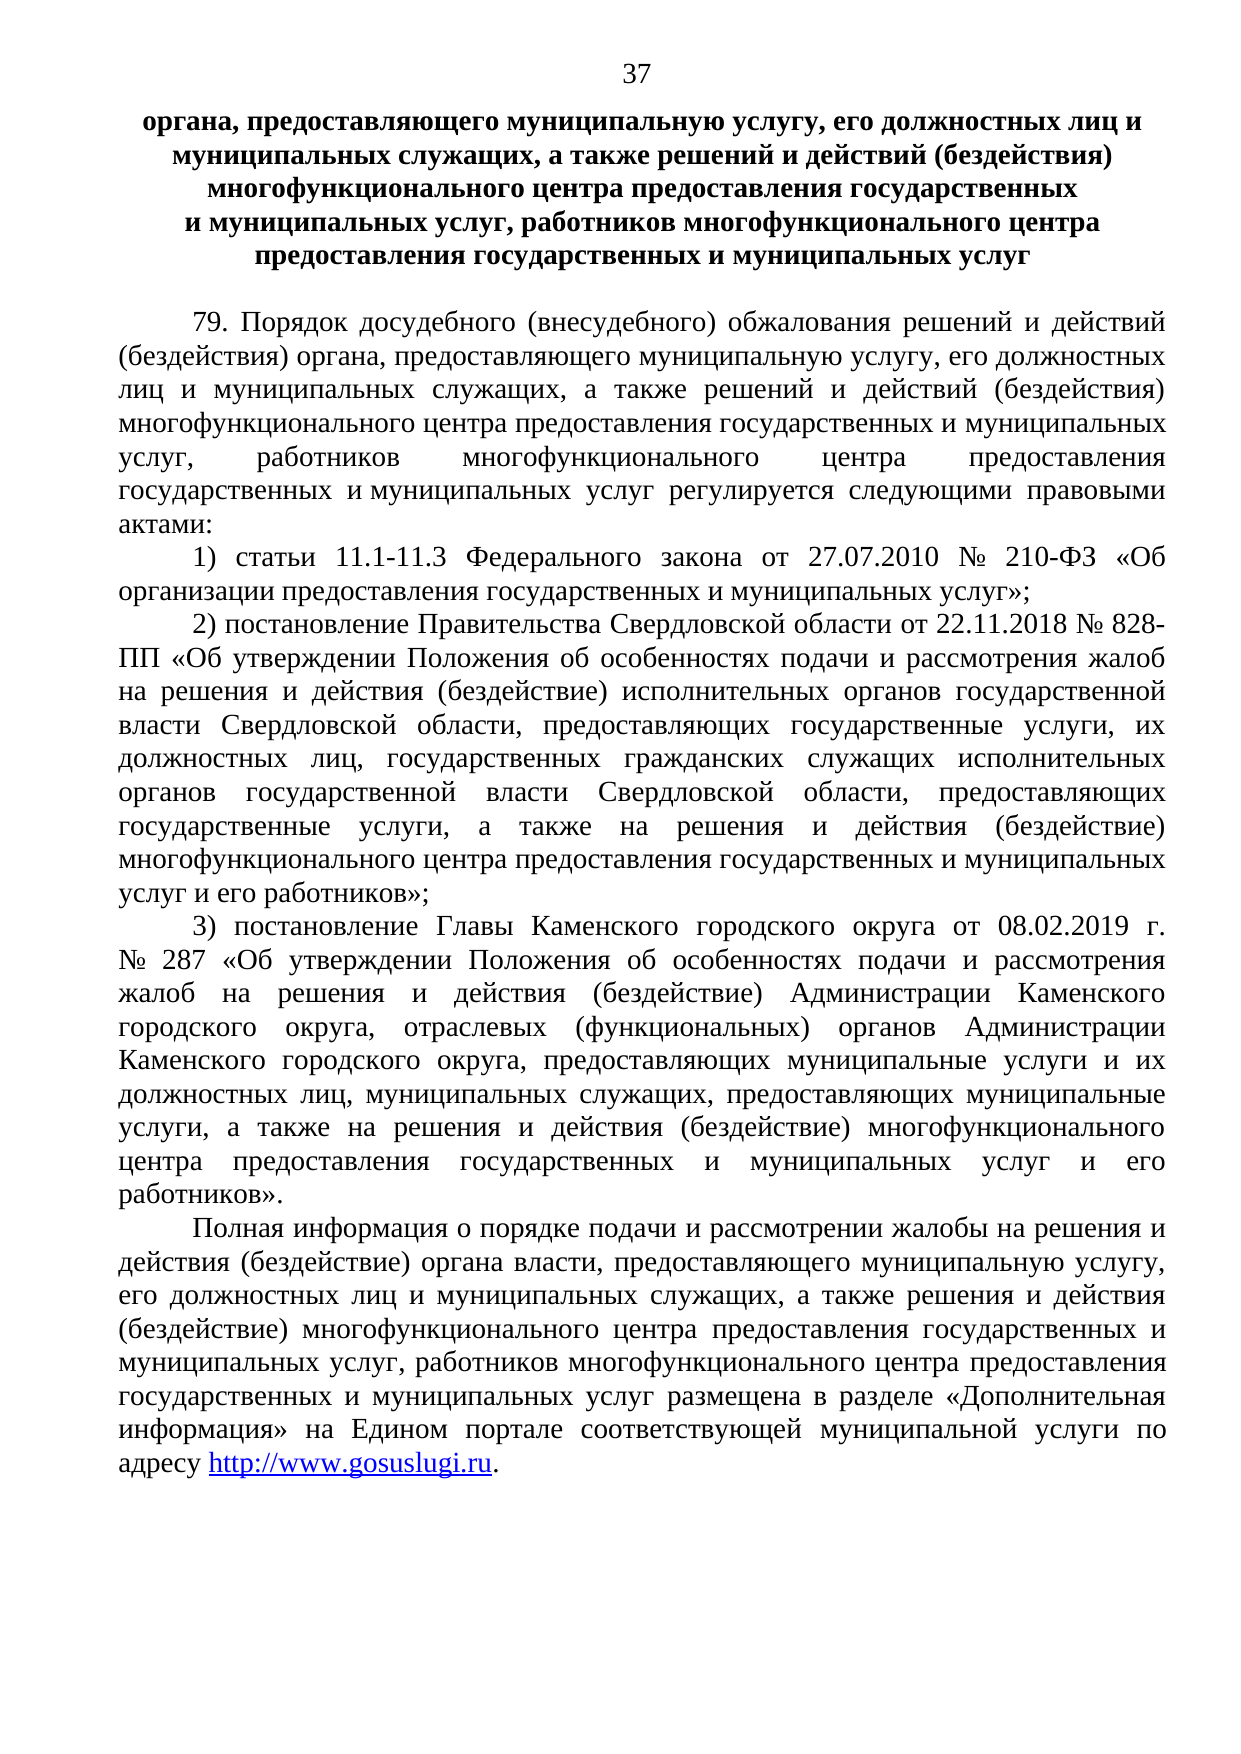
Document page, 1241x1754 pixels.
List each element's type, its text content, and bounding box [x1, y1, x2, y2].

text 3) постановление Главы Каменского городского округа от г. № 287 «Об утверждении Положения об особенностях подачи и рассмотрения жалоб на решения и действия (бездействие) Администрации Каменского городского округа, отраслевых (функциональных) органов Администрации Каменского городского округа, предоставляющих муниципальные услуги и их должностных лиц, муниципальных служащих, предоставляющих муниципальные услуги, а также на решения и действия (бездействие) многофункционального центра предоставления государственных и муниципальных услуг и его работников». [118, 908, 1167, 1210]
text 2) постановление Правительства Свердловской области от 22.11.2018 № 828-ПП «Об утверждении Положения об особенностях подачи и рассмотрения жалоб на решения и действия (бездействие) исполнительных органов государственной власти Свердловской области, предоставляющих государственные услуги, их должностных лиц, государственных гражданских служащих исполнительных органов государственной власти Свердловской области, предоставляющих государственные услуги, а также на решения и действия (бездействие) многофункционального центра предоставления государственных и муниципальных услуг и его работников»; [118, 606, 1167, 908]
text Полная информация о порядке подачи и рассмотрении жалобы на решения и действия (бездействие) органа власти, предоставляющего муниципальную услугу, его должностных лиц и муниципальных служащих, а также решения и действия (бездействие) многофункционального центра предоставления государственных и муниципальных услуг, работников многофункционального центра предоставления государственных и муниципальных услуг размещена в разделе «Дополнительная информация» на Едином портале соответствующей муниципальной услуги по адресу http://www.gosuslugi.ru. [118, 1210, 1167, 1478]
text 79. Порядок досудебного (внесудебного) обжалования решений и действий (бездействия) органа, предоставляющего муниципальную услугу, его должностных лиц и муниципальных служащих, а также решений и действий (бездействия) многофункционального центра предоставления государственных и муниципальных услуг, работников многофункционального центра предоставления государственных и муниципальных услуг регулируется следующими правовыми актами: [118, 304, 1167, 539]
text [118, 103, 1167, 271]
text 1) статьи 11.1-11.3 Федерального закона от 27.07.2010 № 210-ФЗ «Об организации предоставления государственных и муниципальных услуг»; [118, 539, 1167, 606]
